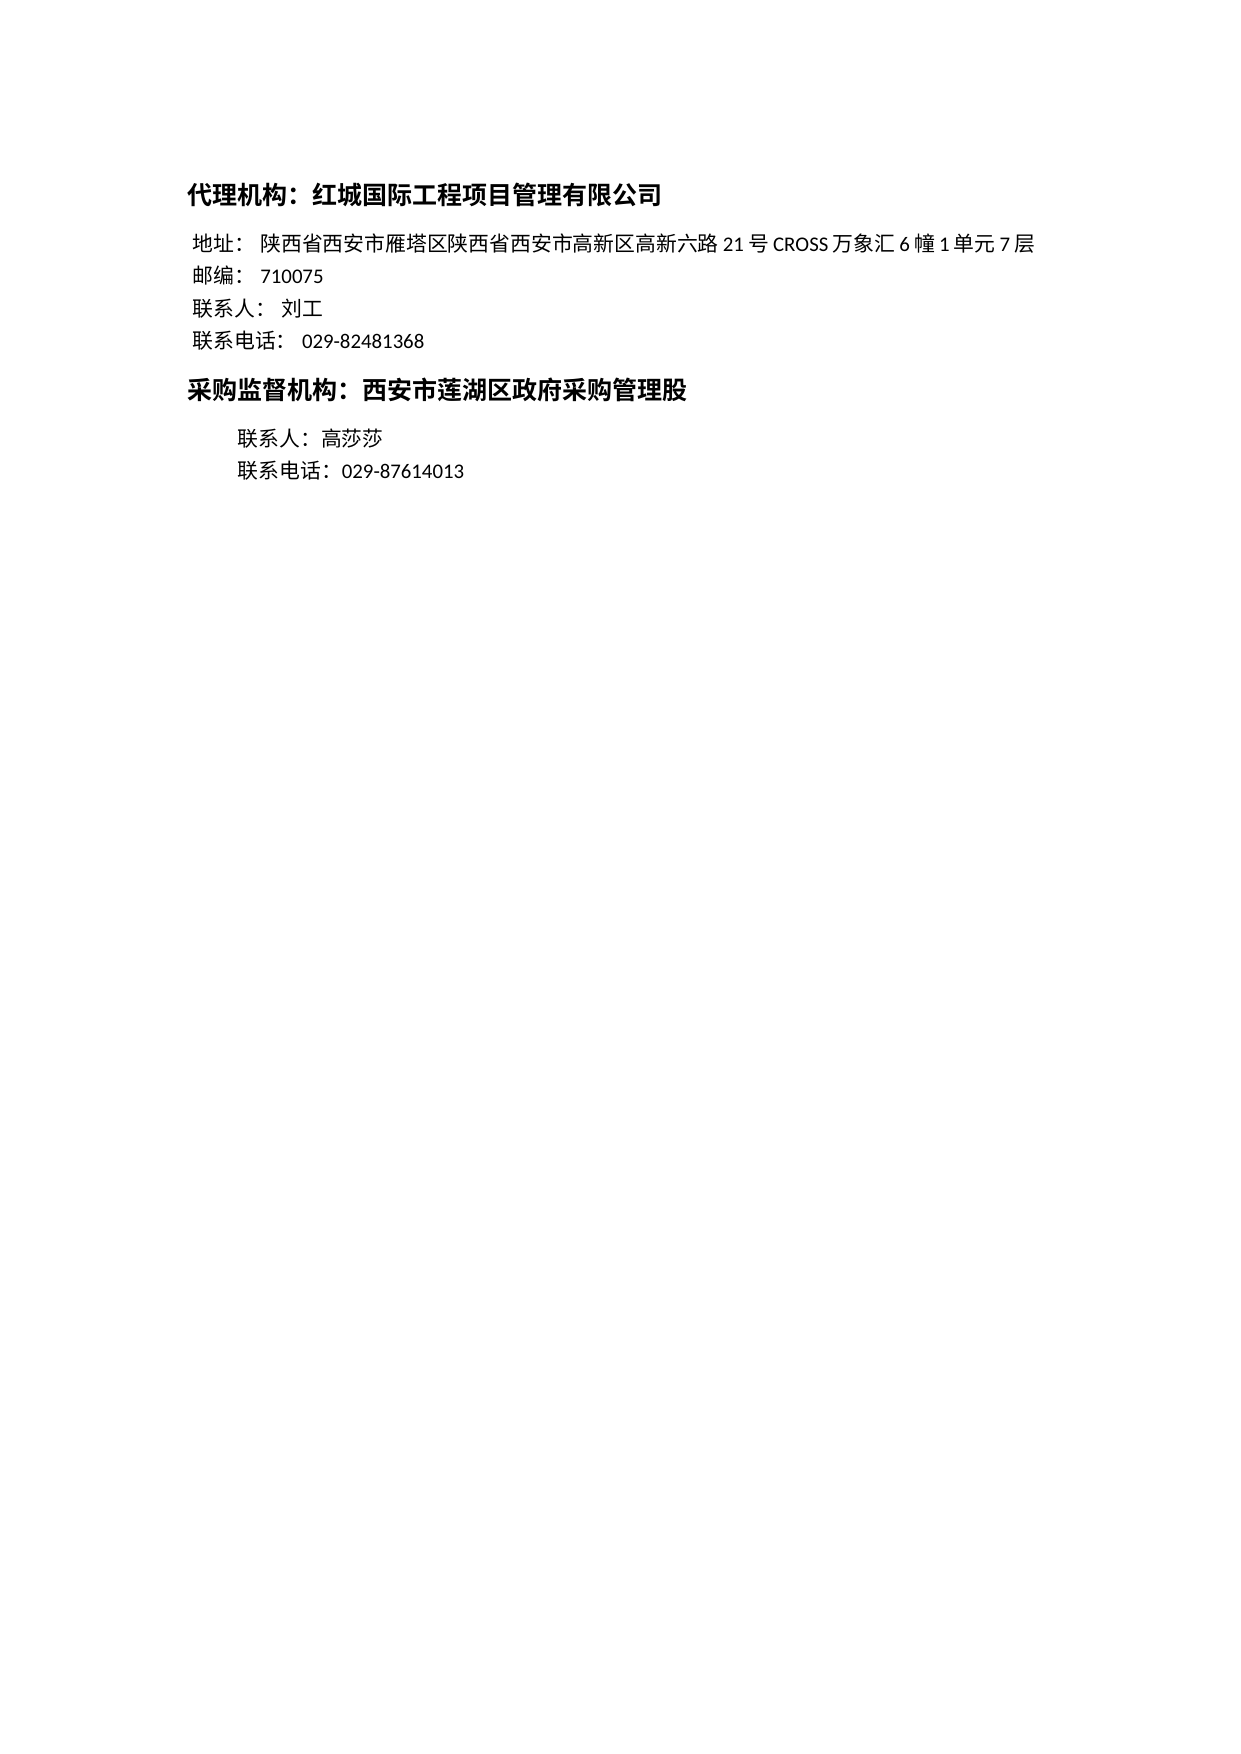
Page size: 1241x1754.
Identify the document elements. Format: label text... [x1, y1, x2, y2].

text 地址： 陕西省西安市雁塔区陕西省西安市高新区高新六路21号CROSS万象汇6幢1单元7层 [187, 227, 1053, 259]
text 联系人：高莎莎 [187, 422, 1053, 454]
text 代理机构：红城国际工程项目管理有限公司 [187, 162, 1053, 227]
text 联系电话： 029-82481368 [187, 324, 1053, 357]
text 联系人： 刘工 [187, 292, 1053, 324]
text 邮编： 710075 [187, 259, 1053, 292]
text 采购监督机构：西安市莲湖区政府采购管理股 [187, 357, 1053, 422]
text 联系电话：029-87614013 [187, 454, 1053, 487]
